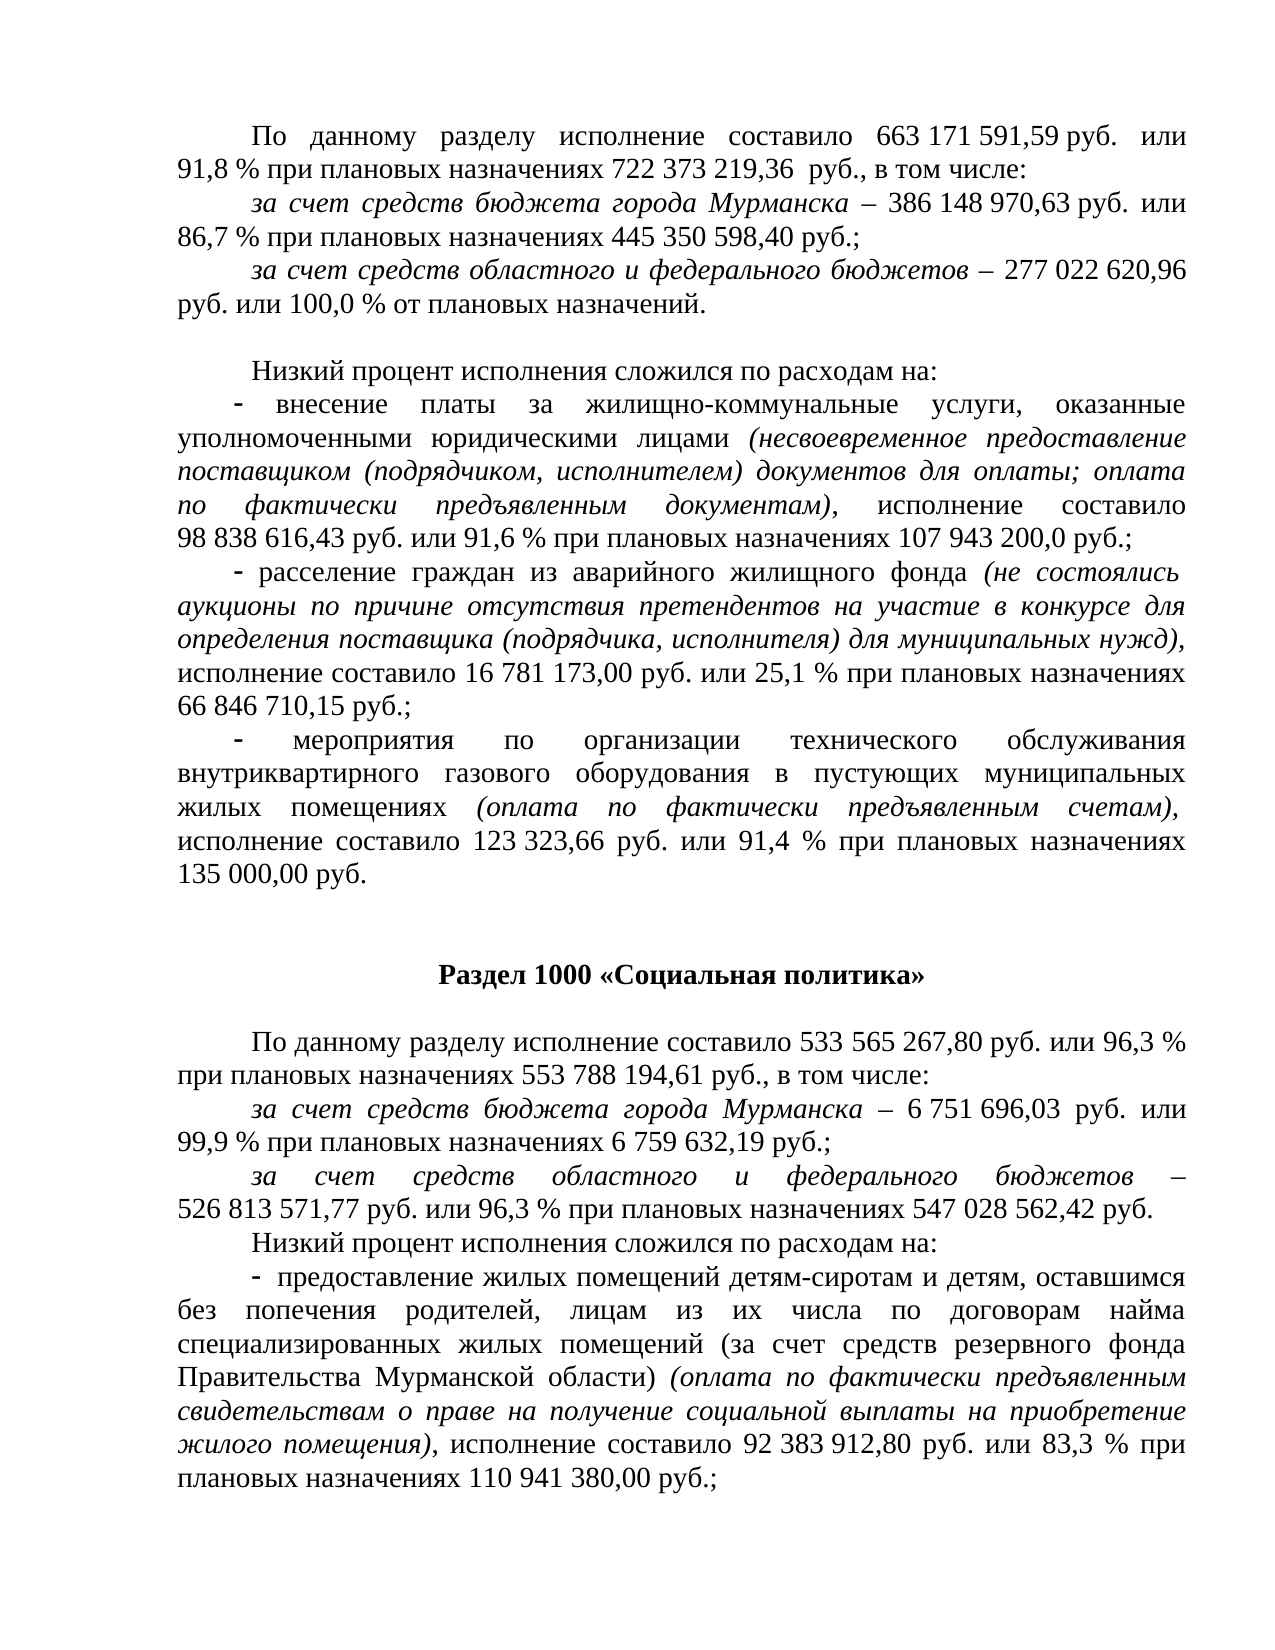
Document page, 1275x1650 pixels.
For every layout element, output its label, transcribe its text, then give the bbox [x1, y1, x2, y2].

text  мероприятия по организации технического обслуживания внутриквартирного газового оборудования в пустующих муниципальных жилых помещениях (оплата по фактически предъявленным счетам), исполнение составило 123 323,66 руб. или 91,4 % при плановых назначениях 135 000,00 руб. [177, 722, 1186, 890]
text  внесение платы за жилищно-коммунальные услуги, оказанные уполномоченными юридическими лицами (несвоевременное предоставление поставщиком (подрядчиком, исполнителем) документов для оплаты; оплата по фактически предъявленным документам), исполнение составило 98 838 616,43 руб. или 91,6 % при плановых назначениях 107 943 200,0 руб.; [177, 386, 1186, 554]
text  предоставление жилых помещений детям-сиротам и детям, оставшимся без попечения родителей, лицам из их числа по договорам найма специализированных жилых помещений (за счет средств резервного фонда Правительства Мурманской области) (оплата по фактически предъявленным свидетельствам о праве на получение социальной выплаты на приобретение жилого помещения), исполнение составило 92 383 912,80 руб. или 83,3 % при плановых назначениях 110 941 380,00 руб.; [177, 1259, 1186, 1494]
text По данному разделу исполнение составило 663 171 591,59 руб. или 91,8 % при плановых назначениях 722 373 219,36 руб., в том числе: [177, 118, 1186, 185]
text за счет средств областного и федерального бюджетов – 277 022 620,96 руб. или 100,0 % от плановых назначений. [177, 252, 1186, 319]
text за счет средств бюджета города Мурманска – 386 148 970,63 руб. или 86,7 % при плановых назначениях 445 350 598,40 руб.; [177, 185, 1186, 252]
text Низкий процент исполнения сложился по расходам на: [177, 353, 1186, 386]
text за счет средств областного и федерального бюджетов – 526 813 571,77 руб. или 96,3 % при плановых назначениях 547 028 562,42 руб. [177, 1158, 1186, 1225]
text Низкий процент исполнения сложился по расходам на: [177, 1225, 1186, 1259]
text По данному разделу исполнение составило 533 565 267,80 руб. или 96,3 % при плановых назначениях 553 788 194,61 руб., в том числе: [177, 1024, 1186, 1091]
text за счет средств бюджета города Мурманска – 6 751 696,03 руб. или 99,9 % при плановых назначениях 6 759 632,19 руб.; [177, 1091, 1186, 1158]
text Раздел 1000 «Социальная политика» [177, 957, 1186, 990]
text  расселение граждан из аварийного жилищного фонда (не состоялись аукционы по причине отсутствия претендентов на участие в конкурсе для определения поставщика (подрядчика, исполнителя) для муниципальных нужд), исполнение составило 16 781 173,00 руб. или 25,1 % при плановых назначениях 66 846 710,15 руб.; [177, 554, 1186, 722]
